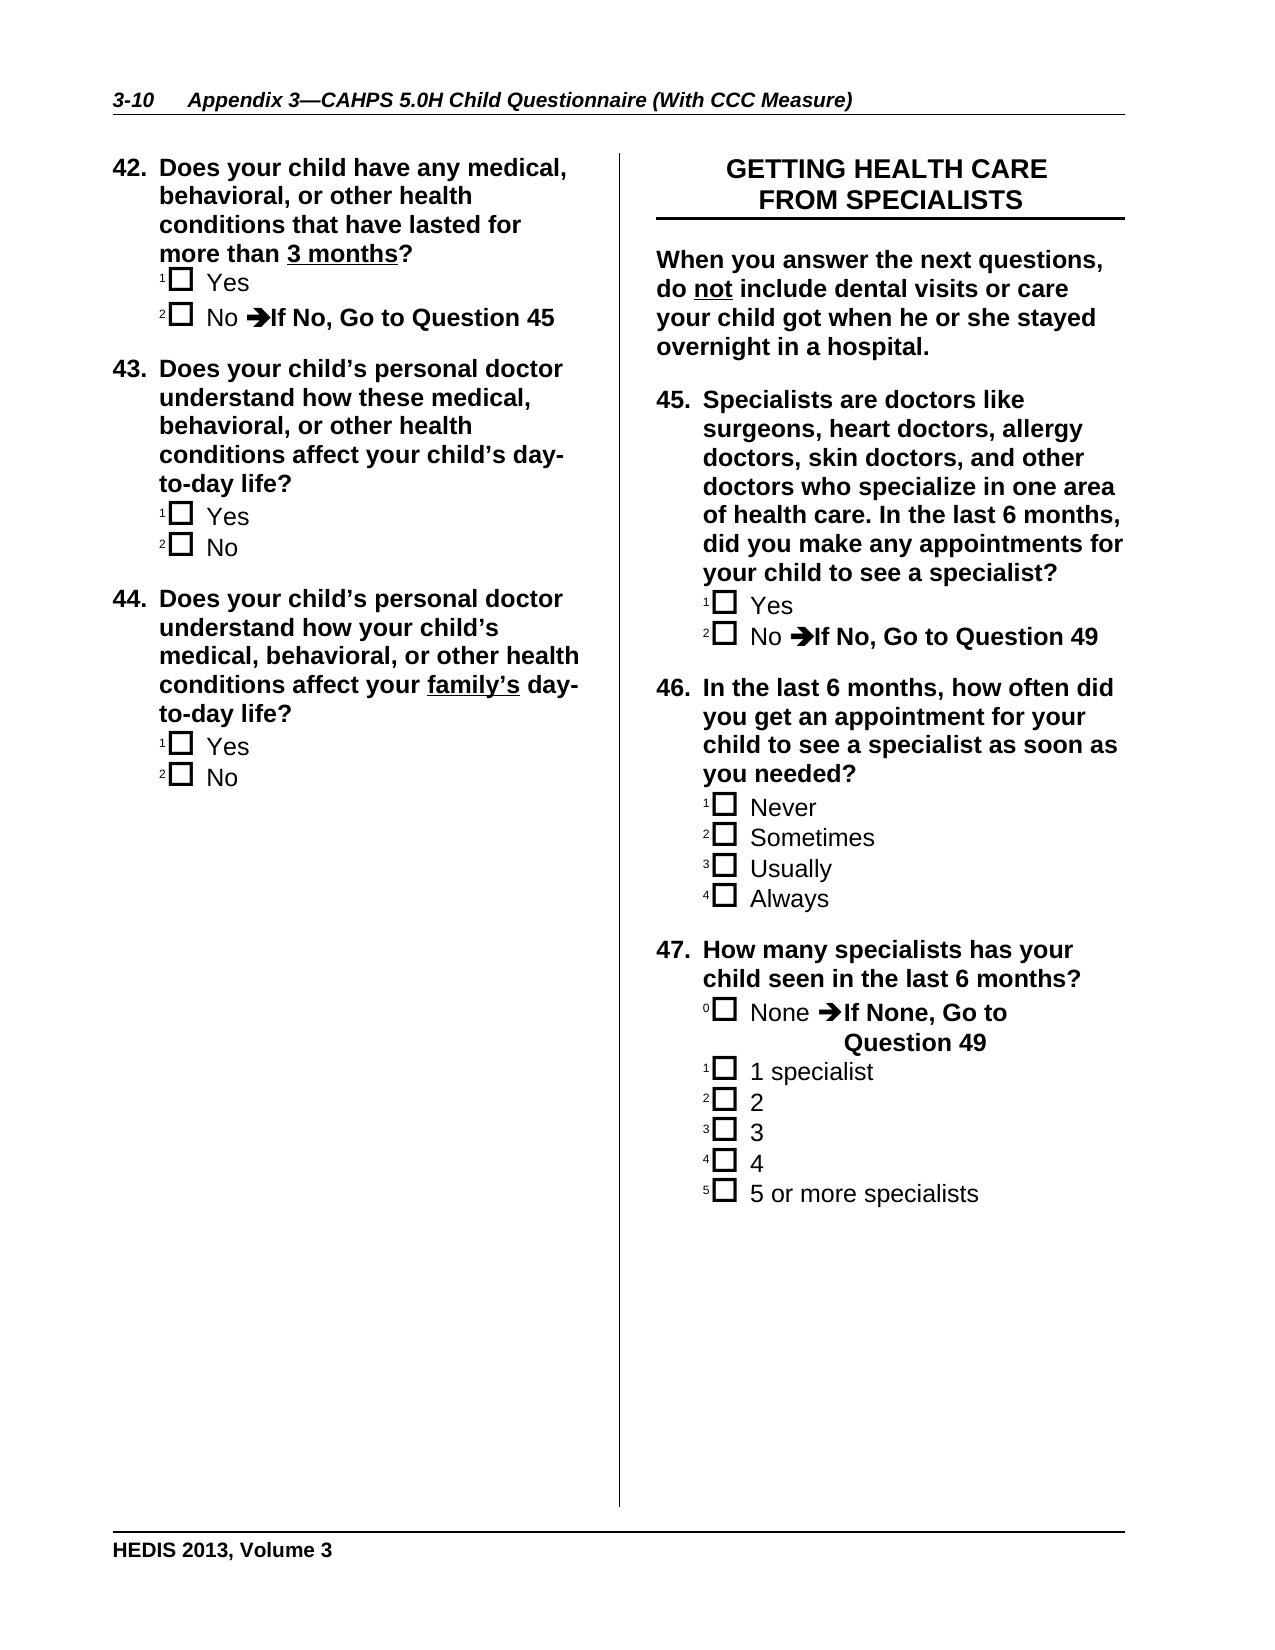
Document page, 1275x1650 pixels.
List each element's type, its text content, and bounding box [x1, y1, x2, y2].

text 1 Never [703, 788, 1125, 818]
text 43. Does your child’s personal doctor understand how these medical, behavioral, or other health conditions affect your child’s day-to-day life? [112, 354, 581, 498]
text 4 Always [703, 880, 1125, 910]
text 2 No If No, Go to Question 49 [703, 617, 1125, 648]
text 45. Specialists are doctors like surgeons, heart doctors, allergy doctors, skin doctors, and other doctors who specialize in one area of health care. In the last 6 months, did you make any appointments for your child to see a specialist? [656, 385, 1125, 587]
text 2 No [159, 528, 581, 559]
text 3 Usually [703, 849, 1125, 880]
text 3 3 [703, 1113, 1125, 1144]
text 1 Yes [703, 587, 1125, 617]
text 46. In the last 6 months, how often did you get an appointment for your child to see a specialist as soon as you needed? [656, 673, 1125, 788]
text 47. How many specialists has your child seen in the last 6 months? [656, 935, 1125, 993]
text 2 No [159, 758, 581, 789]
text 1 Yes [159, 268, 581, 298]
text When you answer the next questions, do not include dental visits or care your child got when he or she stayed overnight in a hospital. [656, 245, 1125, 360]
text 2 Sometimes [703, 818, 1125, 849]
text 1 1 specialist [703, 1052, 1125, 1083]
text 1 Yes [159, 498, 581, 528]
text 2 2 [703, 1083, 1125, 1113]
text 4 4 [703, 1144, 1125, 1175]
text 2 No If No, Go to Question 45 [159, 298, 581, 329]
text 44. Does your child’s personal doctor understand how your child’s medical, behavioral, or other health conditions affect your family’s day-to-day life? [112, 584, 581, 728]
text 0 None If None, Go to Question 49 [703, 993, 1125, 1052]
text 5 5 or more specialists [703, 1175, 1125, 1205]
text GETTING HEALTH CARE FROM SPECIALISTS [656, 153, 1125, 217]
text 1 Yes [159, 728, 581, 758]
text 42. Does your child have any medical, behavioral, or other health conditions that have lasted for more than 3 months? [112, 153, 581, 268]
